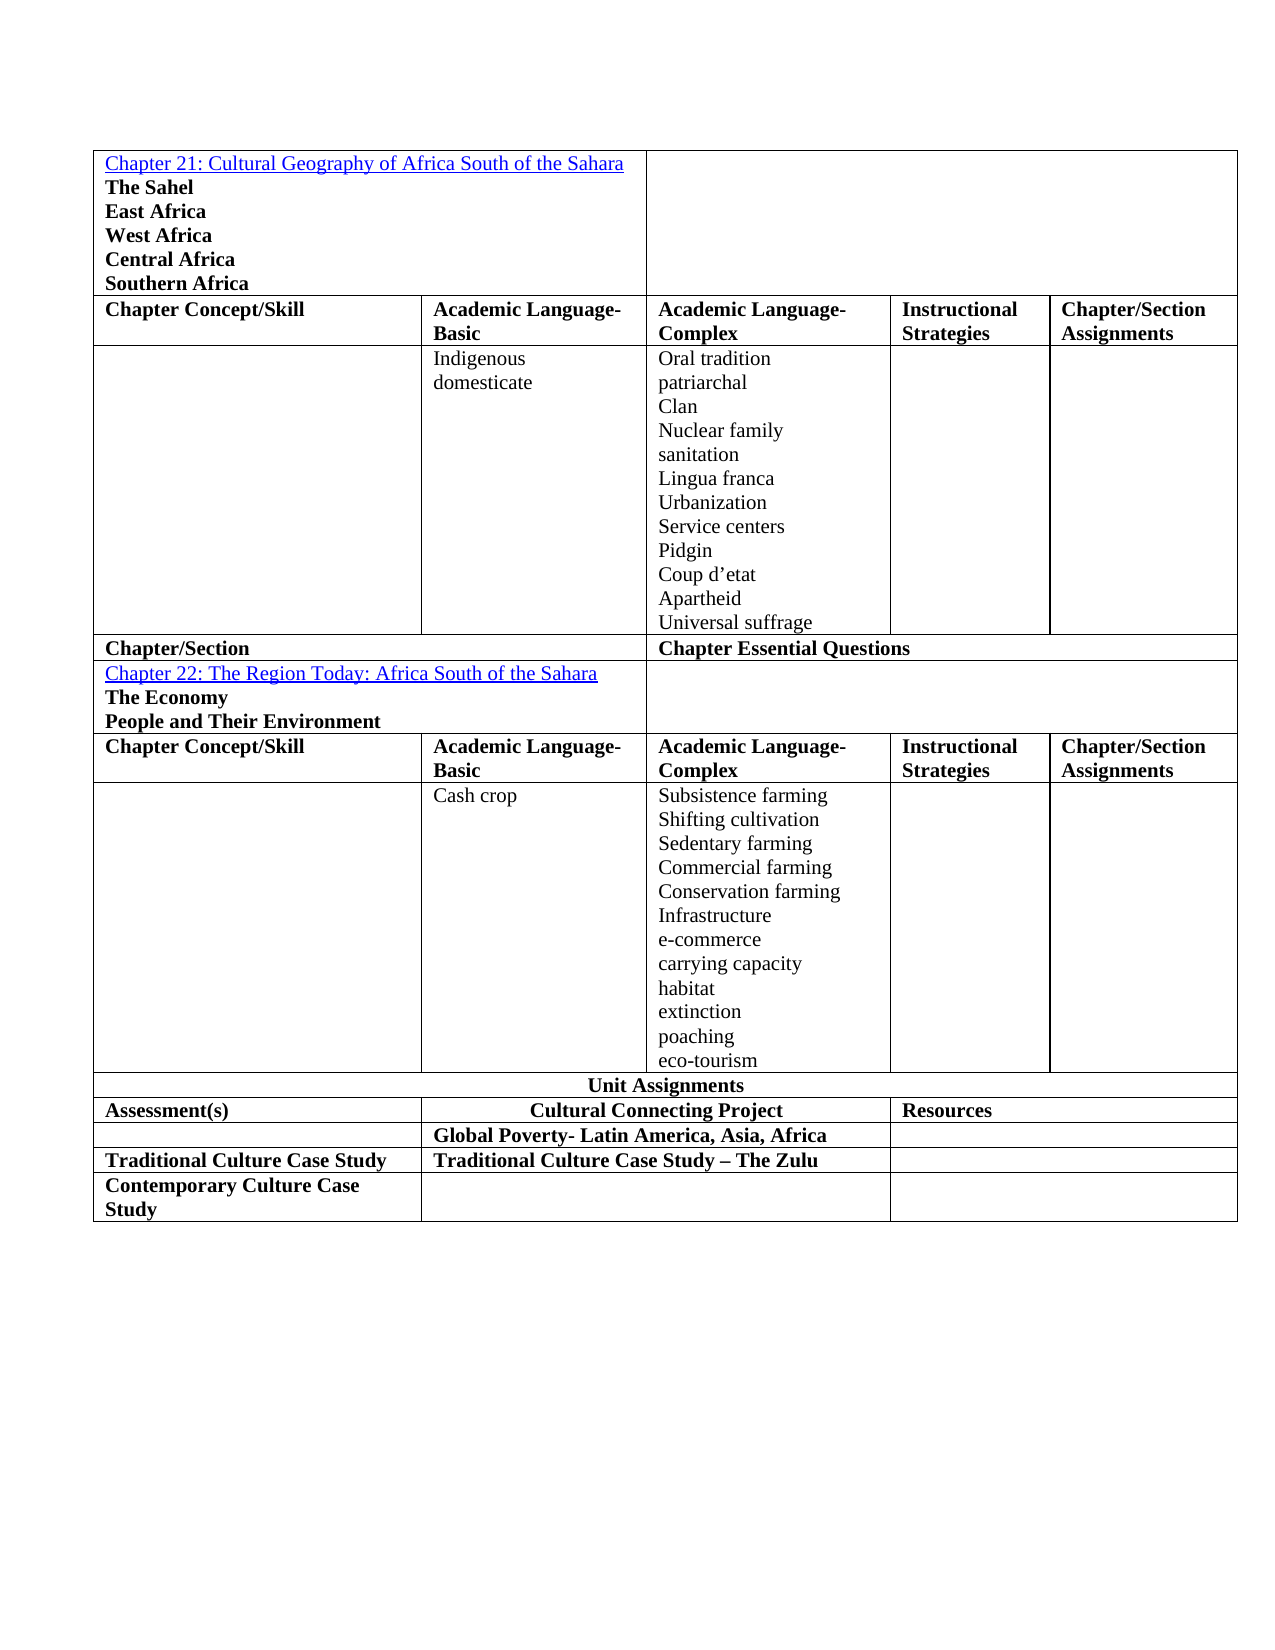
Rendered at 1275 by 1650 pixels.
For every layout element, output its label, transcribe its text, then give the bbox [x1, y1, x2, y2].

table_cell [891, 783, 1049, 1072]
table_cell [422, 1173, 890, 1221]
table_cell [891, 346, 1049, 634]
table_cell Unit Assignments [94, 1073, 1237, 1097]
table_cell [647, 661, 1237, 733]
table_cell Chapter/Section [94, 635, 646, 659]
table_cell Chapter Concept/Skill [94, 734, 421, 782]
table_cell [891, 1148, 1237, 1172]
table_cell [94, 1123, 421, 1147]
table_cell Chapter 21: Cultural Geography of Africa South of the Sahara The Sahel East Africa West Africa Central Africa Southern Africa [94, 151, 646, 295]
table_cell Academic Language- Complex [647, 296, 890, 344]
table_cell Oral tradition patriarchal Clan Nuclear family sanitation Lingua franca Urbanization Service centers Pidgin Coup d’etat Apartheid Universal suffrage [647, 346, 890, 634]
table_cell Indigenous domesticate [422, 346, 646, 634]
table_cell [647, 151, 1237, 295]
table_cell Cash crop [422, 783, 646, 1072]
table_cell [1051, 783, 1237, 1072]
table_cell Subsistence farming Shifting cultivation Sedentary farming Commercial farming Conservation farming Infrastructure e-commerce carrying capacity habitat extinction poaching eco-tourism [647, 783, 890, 1072]
table_cell Chapter Concept/Skill [94, 296, 421, 344]
table_cell Chapter/Section Assignments [1051, 296, 1237, 344]
table_cell Academic Language- Basic [422, 296, 646, 344]
table_cell Chapter/Section Assignments [1051, 734, 1237, 782]
table_cell Resources [891, 1098, 1237, 1122]
table_cell [891, 1173, 1237, 1221]
table_cell Academic Language- Basic [422, 734, 646, 782]
table_cell Academic Language- Complex [647, 734, 890, 782]
table_cell Contemporary Culture Case Study [94, 1173, 421, 1221]
table_cell Chapter 22: The Region Today: Africa South of the Sahara The Economy People and Their Environment [94, 661, 646, 733]
table_cell [94, 346, 421, 634]
table_cell Instructional Strategies [891, 296, 1049, 344]
table_cell Instructional Strategies [891, 734, 1049, 782]
table_cell Traditional Culture Case Study [94, 1148, 421, 1172]
table_cell Chapter Essential Questions [647, 635, 1237, 659]
table_cell Assessment(s) [94, 1098, 421, 1122]
table_cell Traditional Culture Case Study – The Zulu [422, 1148, 890, 1172]
table_cell Cultural Connecting Project [422, 1098, 890, 1122]
table_cell Global Poverty- Latin America, Asia, Africa [422, 1123, 890, 1147]
table_cell [1051, 346, 1237, 634]
table_cell [94, 783, 421, 1072]
table_cell [891, 1123, 1237, 1147]
